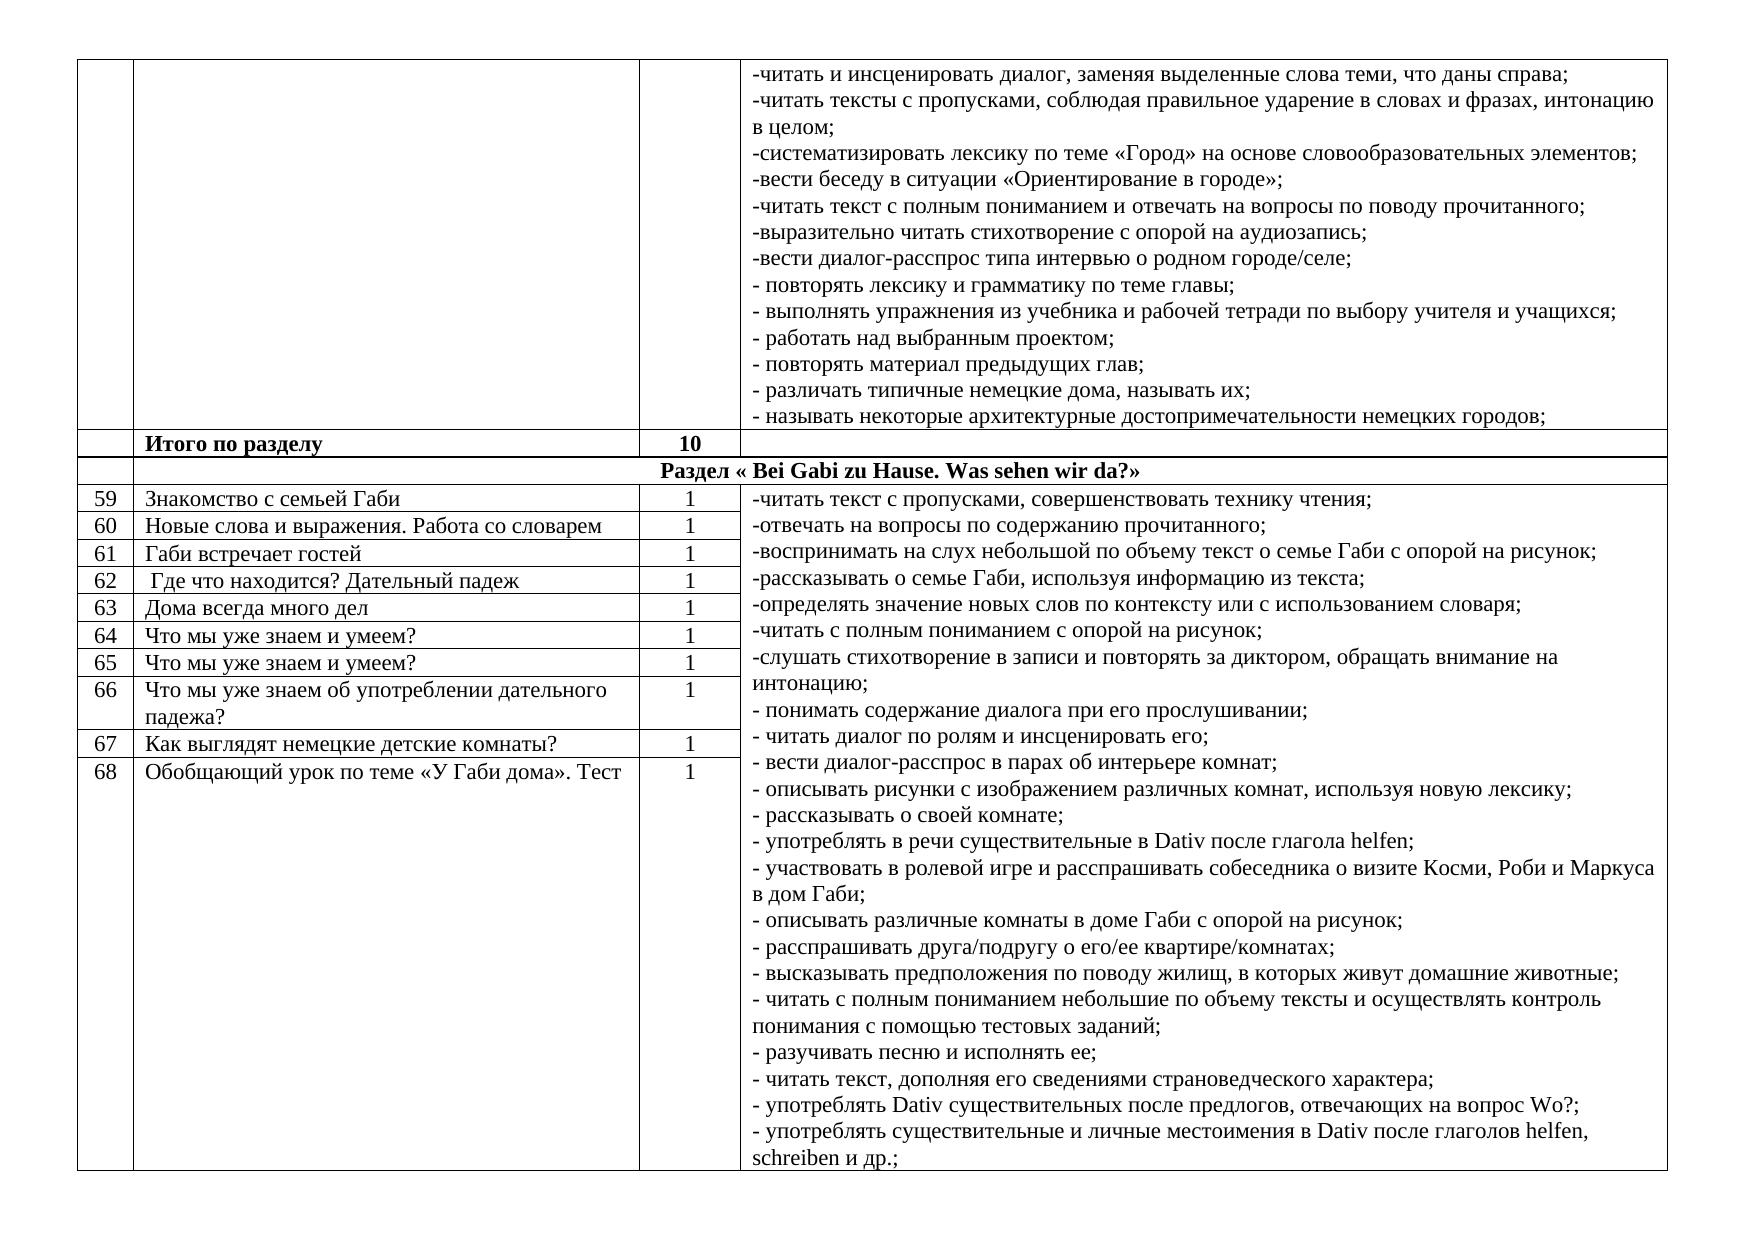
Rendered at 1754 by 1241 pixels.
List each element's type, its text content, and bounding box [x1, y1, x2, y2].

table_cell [134, 60, 639, 429]
table_cell 10 [640, 430, 740, 456]
table_cell 1 [640, 677, 740, 729]
table_cell 1 [640, 758, 740, 1170]
table_cell 63 [78, 594, 133, 621]
table_cell 1 [640, 594, 740, 621]
table_cell 1 [640, 649, 740, 676]
table_cell Что мы уже знаем и умеем? [134, 622, 639, 648]
table_cell 61 [78, 540, 133, 566]
table_cell 68 [78, 758, 133, 1170]
table_cell Что мы уже знаем об употреблении дательного падежа? [134, 677, 639, 729]
table_cell Что мы уже знаем и умеем? [134, 649, 639, 676]
table_cell 65 [78, 649, 133, 676]
table_cell 1 [640, 622, 740, 648]
table_cell Итого по разделу [134, 430, 639, 456]
table_cell Новые слова и выражения. Работа со словарем [134, 512, 639, 538]
table_cell [741, 430, 1667, 456]
table_cell 1 [640, 730, 740, 757]
table_cell 59 [78, 485, 133, 511]
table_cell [134, 758, 639, 1170]
table_cell 1 [640, 540, 740, 566]
table_cell Знакомство с семьей Габи [134, 485, 639, 511]
table_cell Как выглядят немецкие детские комнаты? [134, 730, 639, 757]
table_cell 1 [640, 512, 740, 538]
table_cell 60 [78, 512, 133, 538]
table_cell 66 [78, 677, 133, 729]
table_cell 1 [640, 567, 740, 593]
table_cell Габи встречает гостей [134, 540, 639, 566]
table_cell -читать текст с пропусками, совершенствовать технику чтения; -отвечать на вопросы по содержанию прочитанного; -воспринимать на слух небольшой по объему текст о семье Габи с опорой на рисунок; -рассказывать о семье Габи, используя информацию из текста; -определять значение новых слов по контексту или с использованием словаря; -читать с полным пониманием с опорой на рисунок; -слушать стихотворение в записи и повторять за диктором, обращать внимание на интонацию; - понимать содержание диалога при его прослушивании; - читать диалог по ролям и инсценировать его; - вести диалог-расспрос в парах об интерьере комнат; - описывать рисунки с изображением различных комнат, используя новую лексику; - рассказывать о своей комнате; - употреблять в речи существительные в Dativ после глагола helfen; - участвовать в ролевой игре и расспрашивать собеседника о визите Косми, Роби и Маркуса в дом Габи; - описывать различные комнаты в доме Габи с опорой на рисунок; - расспрашивать друга/подругу о его/ее квартире/комнатах; - высказывать предположения по поводу жилищ, в которых живут домашние животные; - читать с полным пониманием небольшие по объему тексты и осуществлять контроль понимания с помощью тестовых заданий; - разучивать песню и исполнять ее; - читать текст, дополняя его сведениями страноведческого характера; - употреблять Dativ существительных после предлогов, отвечающих на вопрос Wo?; - употреблять существительные и личные местоимения в Dativ после глаголов helfen, schreiben и др.; - разыгрывать сценки в парах в соответствии с коммуникативной задачей и ситуацией общения; - понимать основное содержание текста и отвечать на вопросы по содержанию прослушанного; - читать полилог , проверяя понимание прочитанного с помощью вопросов и поиска в тексте эквивалентов к русским предложениям [741, 485, 1667, 1170]
table_cell 67 [78, 730, 133, 757]
table_cell [78, 430, 133, 456]
table_cell Раздел « Bei Gabi zu Hause. Was sehen wir da?» [134, 458, 1667, 484]
table_cell 58 [78, 60, 133, 429]
table_cell 62 [78, 567, 133, 593]
table_cell 64 [78, 622, 133, 648]
table_cell 1 [640, 485, 740, 511]
table_cell Где что находится? Дательный падеж [134, 567, 639, 593]
table_cell Дома всегда много дел [134, 594, 639, 621]
table_cell [78, 458, 133, 484]
table_cell 1 [640, 60, 740, 429]
